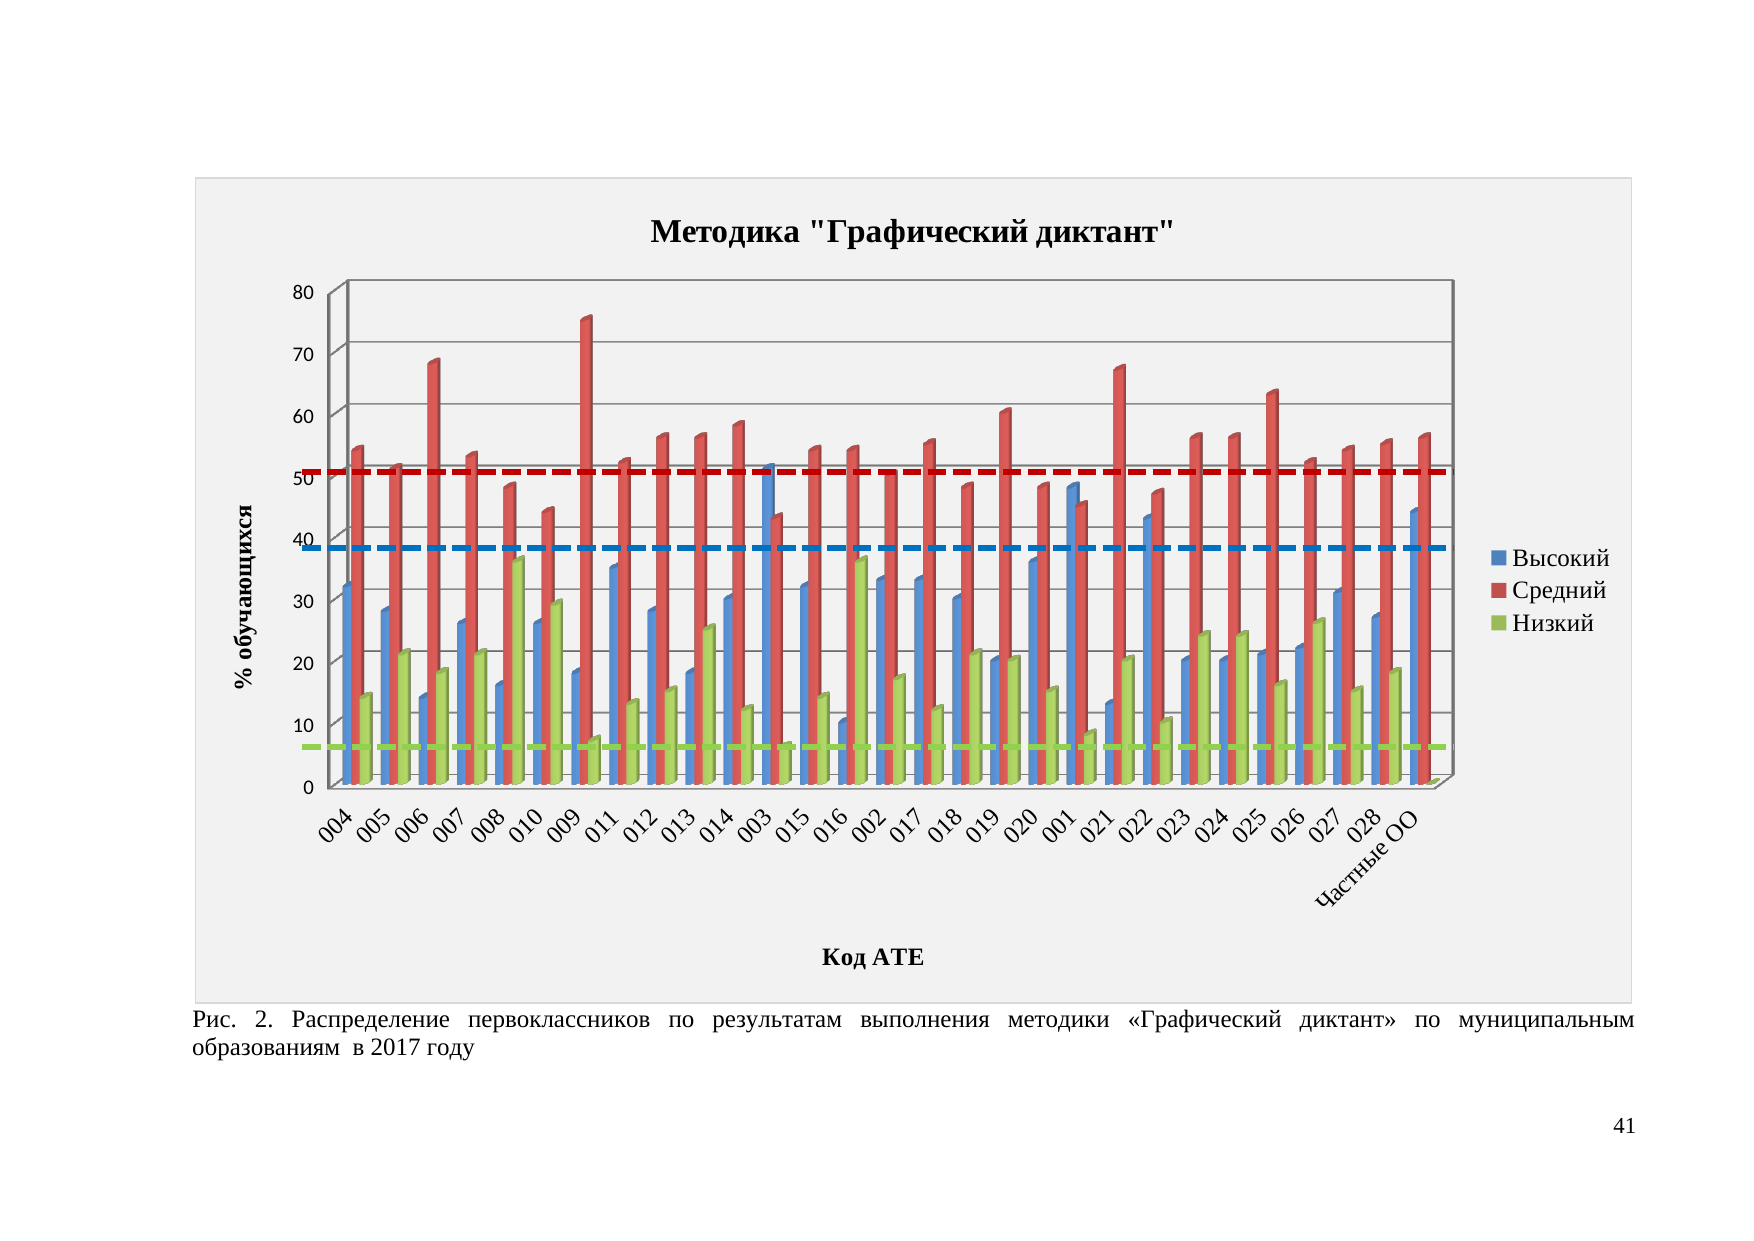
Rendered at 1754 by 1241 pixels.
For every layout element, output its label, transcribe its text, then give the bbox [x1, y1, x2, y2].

text Рис. 2. Распределение первоклассников по результатам выполнения методики «Графический диктант» по муниципальным образованиям в 2017 году [192, 1004, 1636, 1061]
